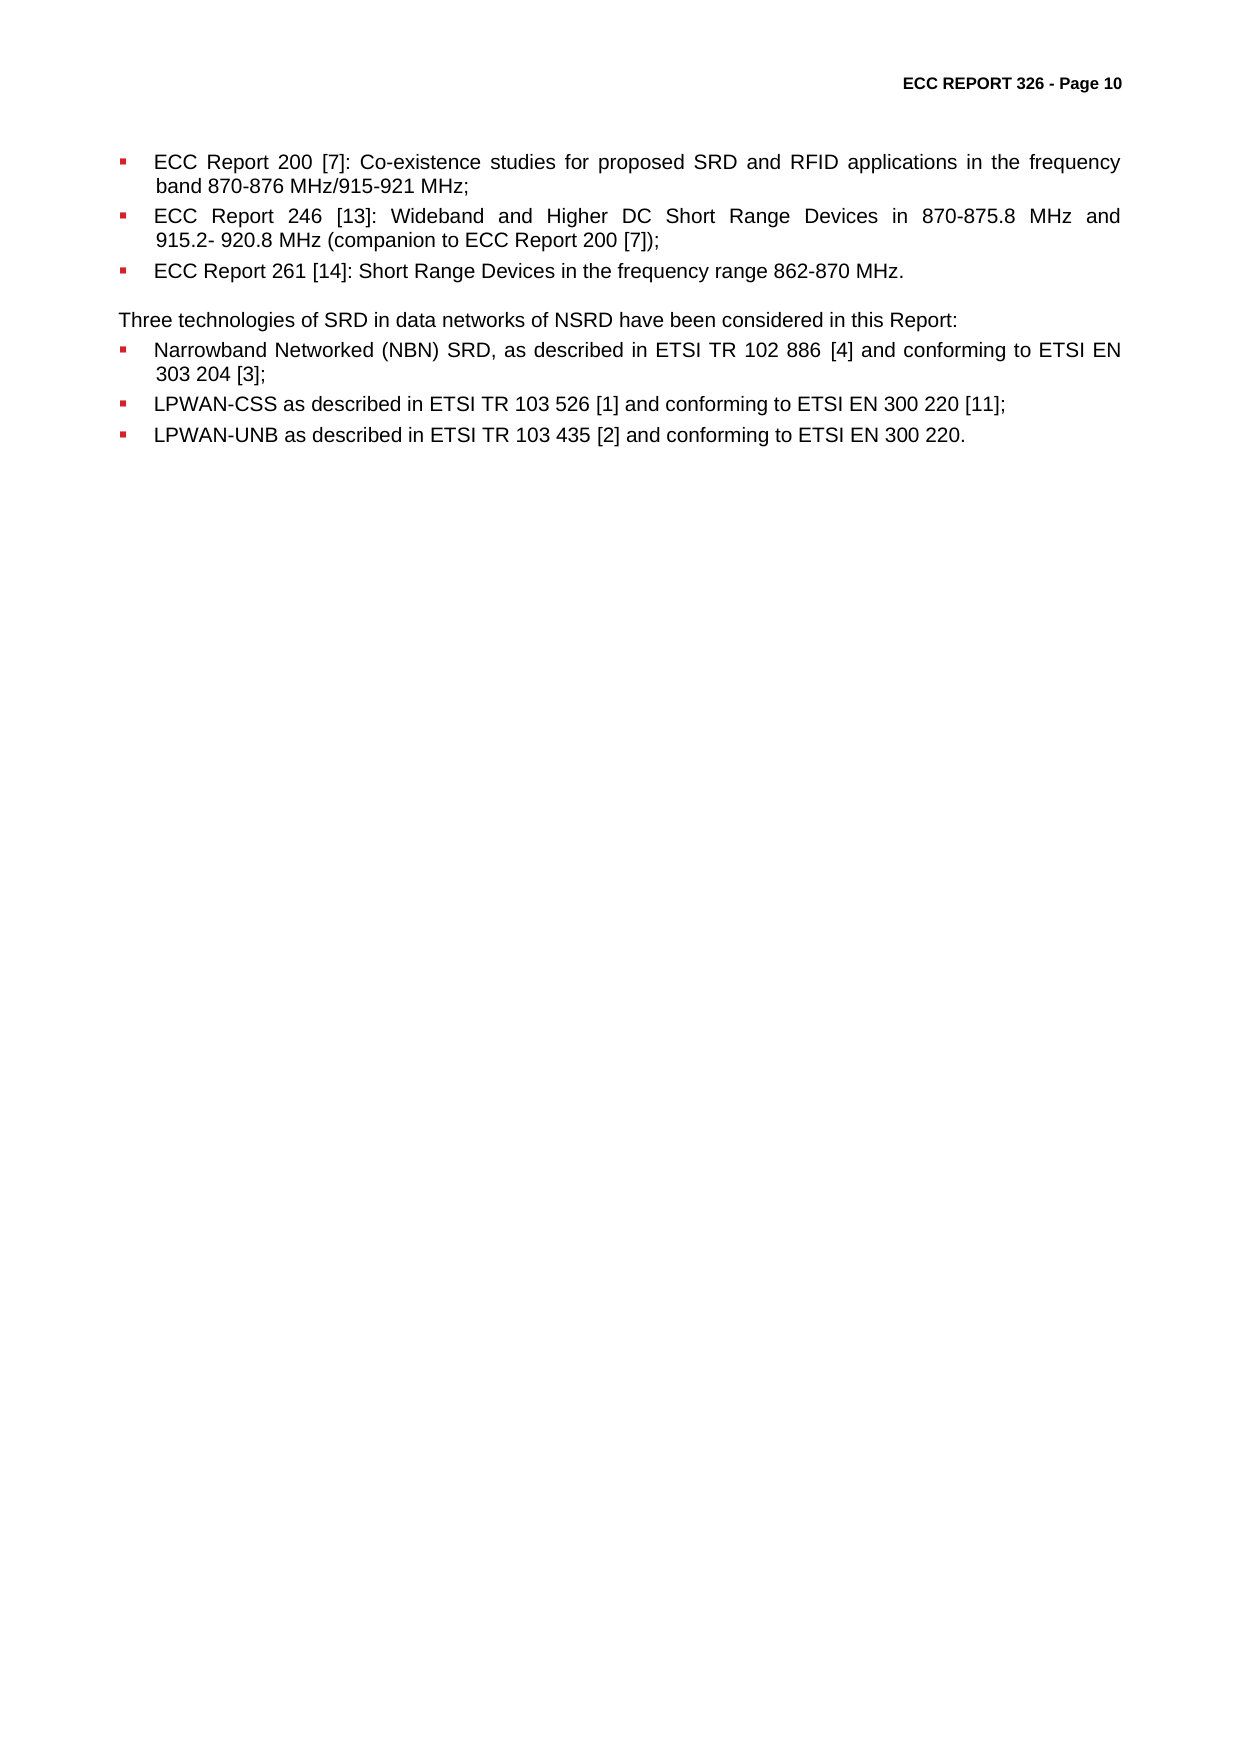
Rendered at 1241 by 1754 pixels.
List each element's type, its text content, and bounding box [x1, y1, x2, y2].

text ECC Report 246 [13]: Wideband and Higher DC Short Range Devices in 870-875.8 MHz and 915.2- 920.8 MHz (companion to ECC Report 200 [7]); [118, 204, 1122, 252]
text Three technologies of SRD in data networks of NSRD have been considered in this Report: [118, 308, 1122, 332]
text Narrowband Networked (NBN) SRD, as described in ETSI TR 102 886 [4] and conforming to ETSI EN 303 204 [3]; [118, 338, 1122, 386]
text ECC Report 261 [14]: Short Range Devices in the frequency range 862-870 MHz. [118, 258, 1122, 283]
text LPWAN-CSS as described in ETSI TR 103 526 [1] and conforming to ETSI EN 300 220 [11]; [118, 392, 1122, 416]
text LPWAN-UNB as described in ETSI TR 103 435 [2] and conforming to ETSI EN 300 220. [118, 422, 1122, 446]
text ECC Report 200 [7]: Co-existence studies for proposed SRD and RFID applications in the frequency band 870-876 MHz/915-921 MHz; [118, 150, 1122, 198]
